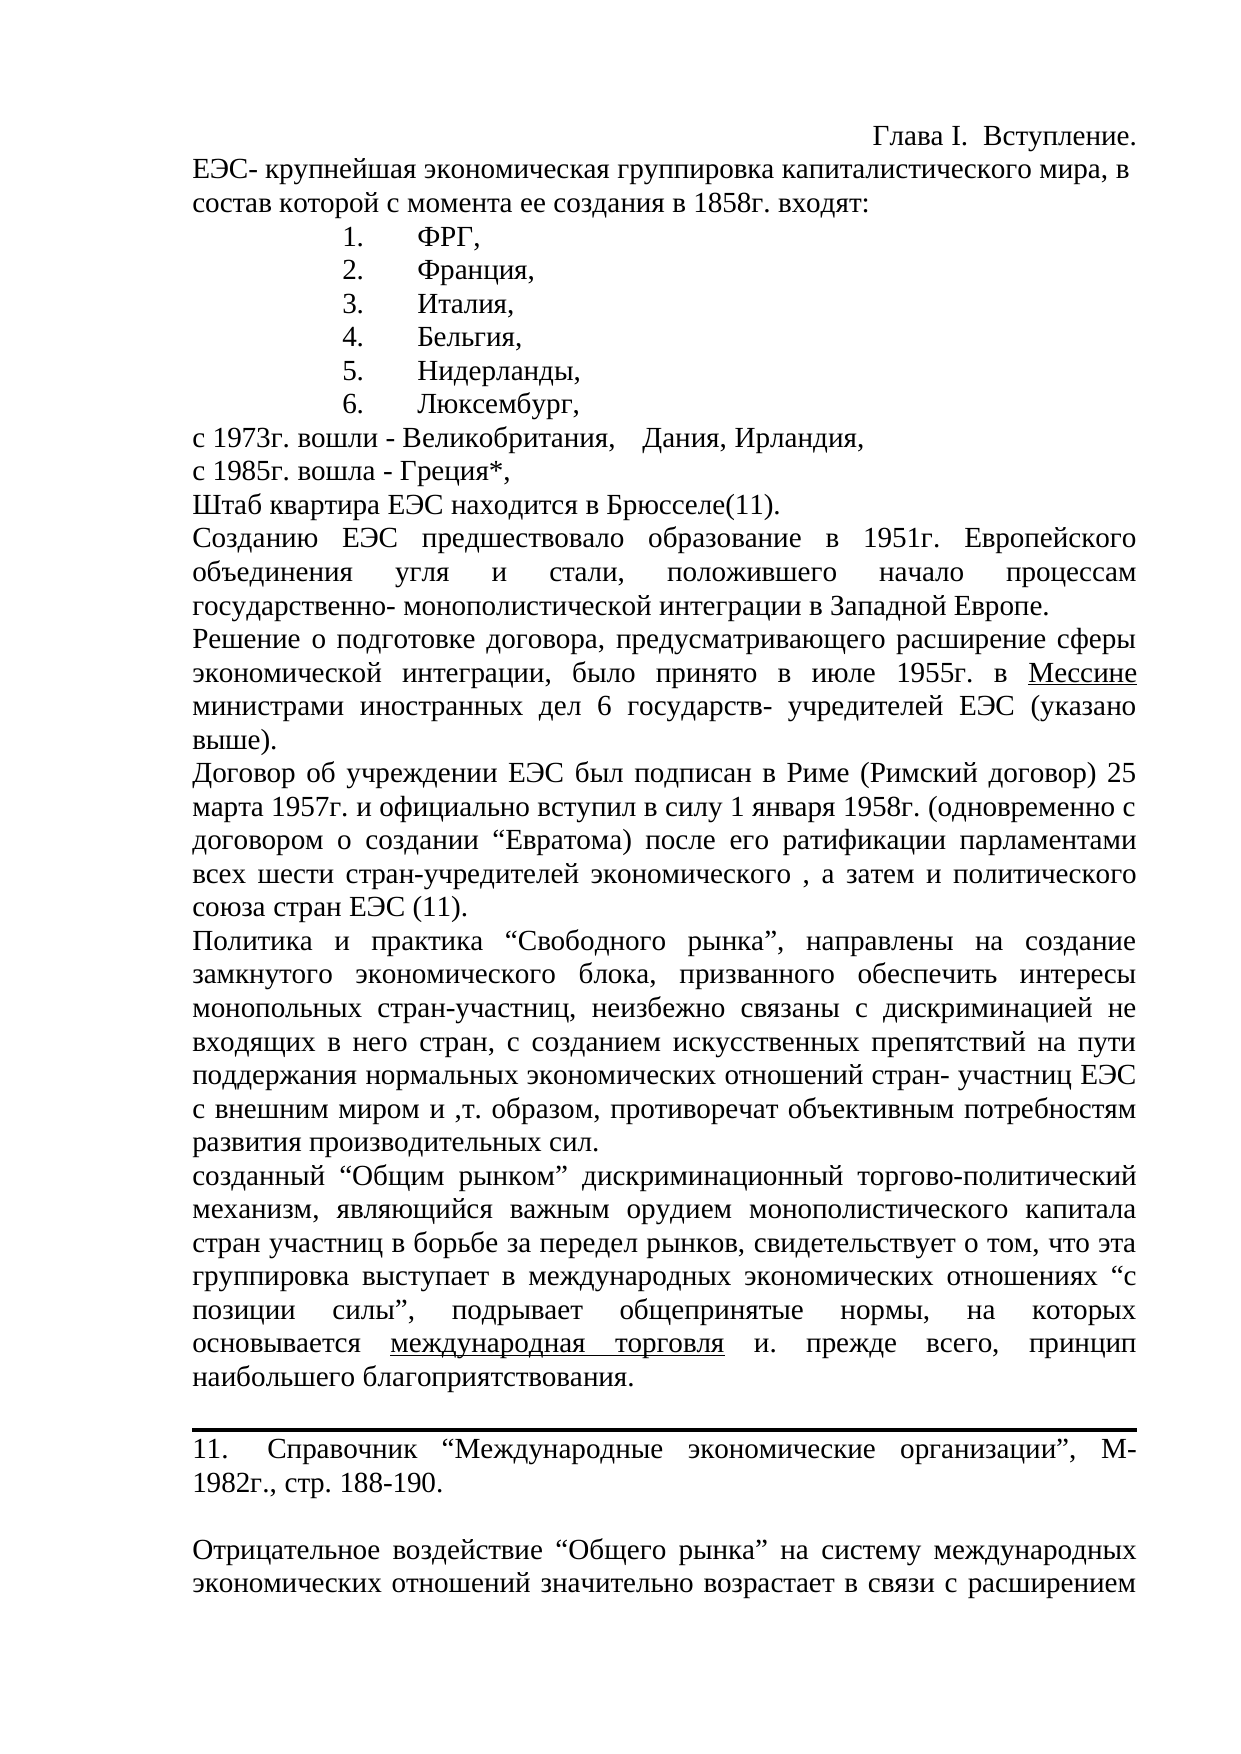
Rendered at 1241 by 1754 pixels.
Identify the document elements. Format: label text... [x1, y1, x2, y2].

text Договор об учреждении ЕЭС был подписан в Риме (Римский договор) 25 марта 1957г. и официально вступил в силу 1 января 1958г. (одновременно с договором о создании “Евратома) после его ратификации парламентами всех шести стран-учредителей экономического , а затем и политического союза стран ЕЭС (11). [192, 756, 1137, 923]
list Франция, [342, 252, 1137, 286]
list Нидерланды, [342, 353, 1137, 387]
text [192, 1532, 1137, 1599]
text Созданию ЕЭС предшествовало образование в 1951г. Европейского объединения угля и стали, положившего начало процессам государственно- монополистической интеграции в Западной Европе. [192, 521, 1137, 621]
text Штаб квартира ЕЭС находится в Брюсселе(11). [192, 487, 1137, 521]
text Глава I. Вступление. [192, 118, 1137, 152]
list Люксембург, [342, 387, 1137, 420]
list ФРГ, [342, 219, 1137, 252]
text Политика и практика “Свободного рынка”, направлены на создание замкнутого экономического блока, призванного обеспечить интересы монопольных стран-участниц, неизбежно связаны с дискриминацией не входящих в него стран, с созданием искусственных препятствий на пути поддержания нормальных экономических отношений стран- участниц ЕЭС с внешним миром и ,т. образом, противоречат объективным потребностям развития производительных сил. [192, 923, 1137, 1158]
text созданный “Общим рынком” дискриминационный торгово-политический механизм, являющийся важным орудием монополистического капитала стран участниц в борьбе за передел рынков, свидетельствует о том, что эта группировка выступает в международных экономических отношениях “с позиции силы”, подрывает общепринятые нормы, на которых основывается международная торговля и. прежде всего, принцип наибольшего благоприятствования. [192, 1158, 1137, 1393]
list Италия, [342, 286, 1137, 319]
text с 1973г. вошли - Великобритания, Дания, Ирландия, [192, 420, 1137, 454]
text с 1985г. вошла - Греция*, [192, 454, 1137, 487]
text Решение о подготовке договора, предусматривающего расширение сферы экономической интеграции, было принято в июле 1955г. в Мессине министрами иностранных дел 6 государств- учредителей ЕЭС (указано выше). [192, 621, 1137, 756]
list Бельгия, [342, 319, 1137, 353]
list Справочник “Международные экономические организации”, М-1982г., стр. 188-190. [192, 1432, 1137, 1499]
text ЕЭС- крупнейшая экономическая группировка капиталистического мира, в состав которой с момента ее создания в 1858г. входят: [192, 152, 1137, 219]
